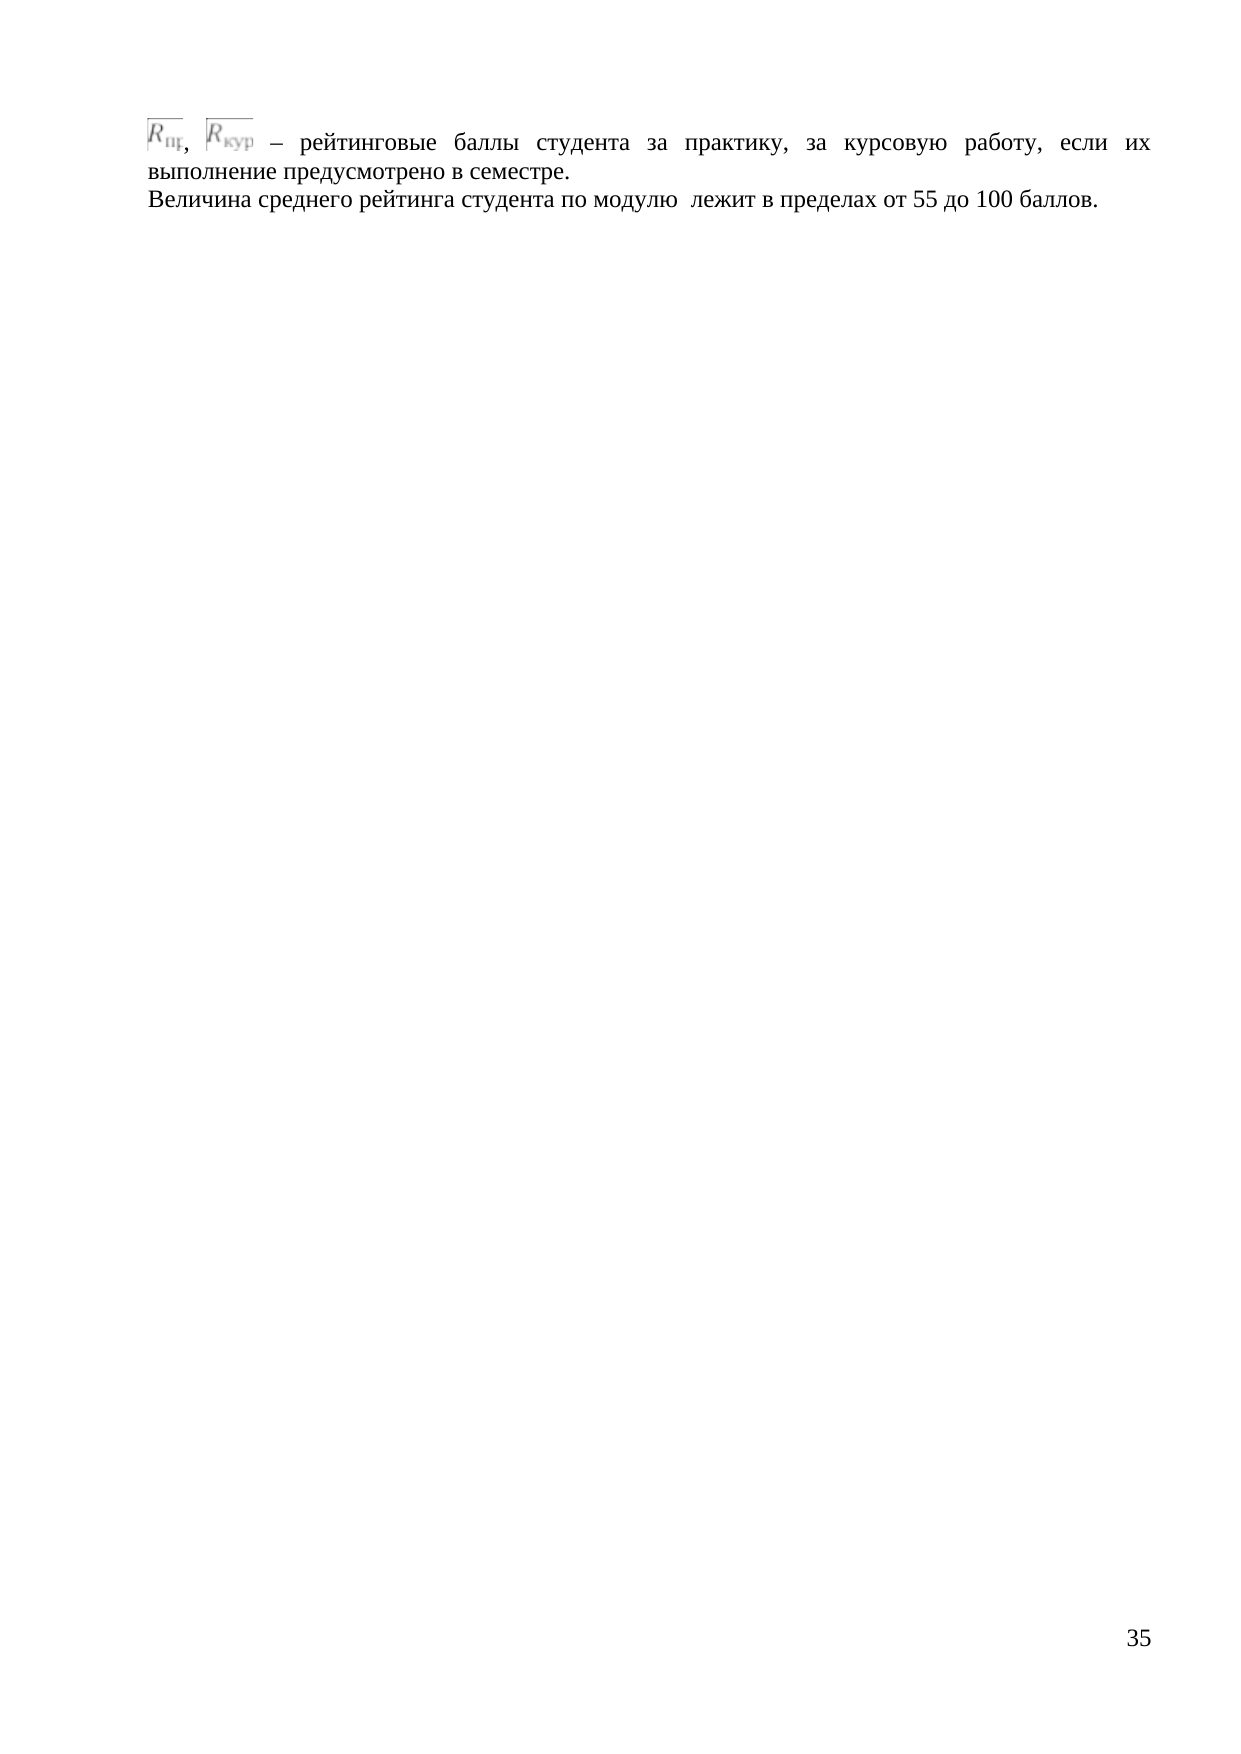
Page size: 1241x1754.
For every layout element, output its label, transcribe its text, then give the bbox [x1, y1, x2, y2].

text Величина среднего рейтинга студента по модулю лежит в пределах от 55 до 100 баллов. [148, 184, 1152, 213]
text , – рейтинговые баллы студента за практику, за курсовую работу, если их выполнение предусмотрено в семестре. [148, 118, 1152, 184]
